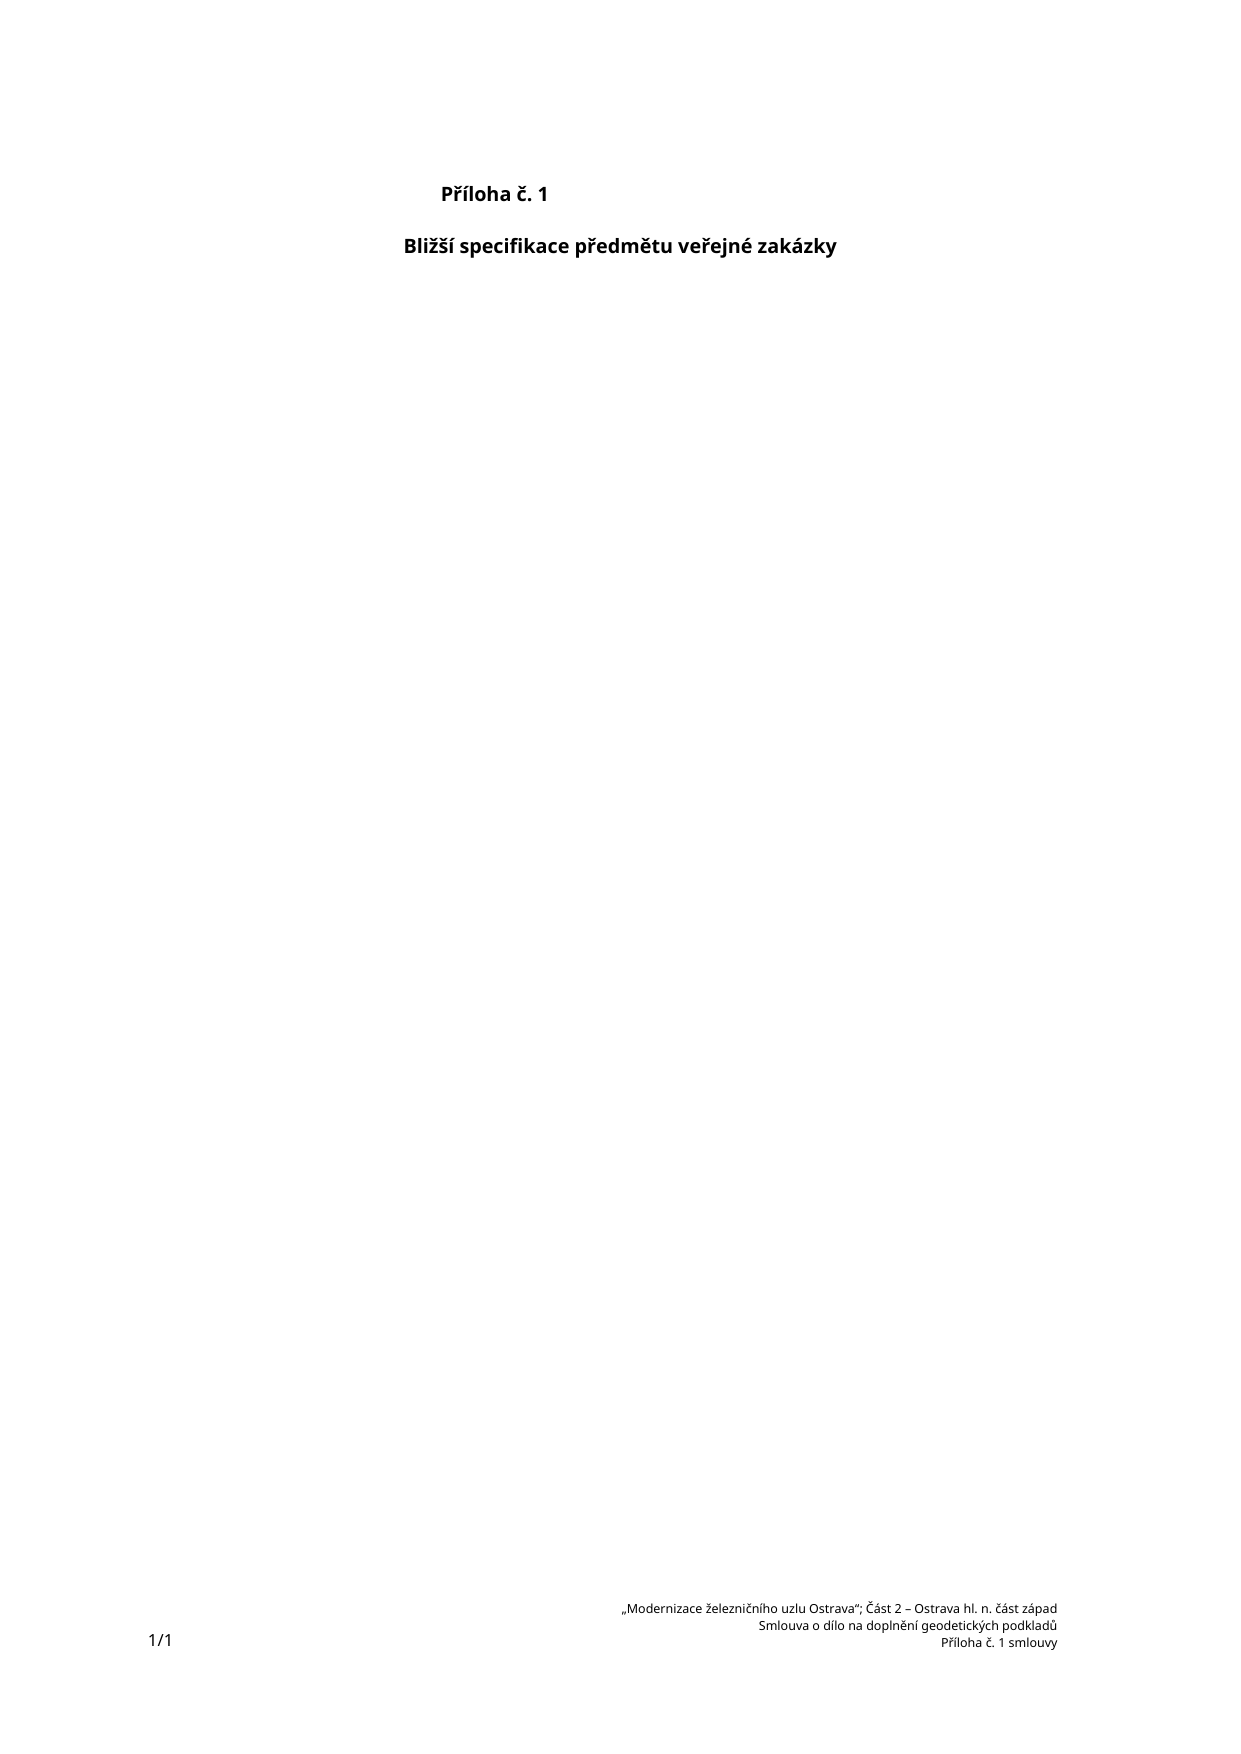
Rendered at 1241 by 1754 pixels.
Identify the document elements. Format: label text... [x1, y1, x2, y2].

text Bližší specifikace předmětu veřejné zakázky [148, 232, 1092, 259]
text Příloha č. 1 [148, 181, 1092, 207]
